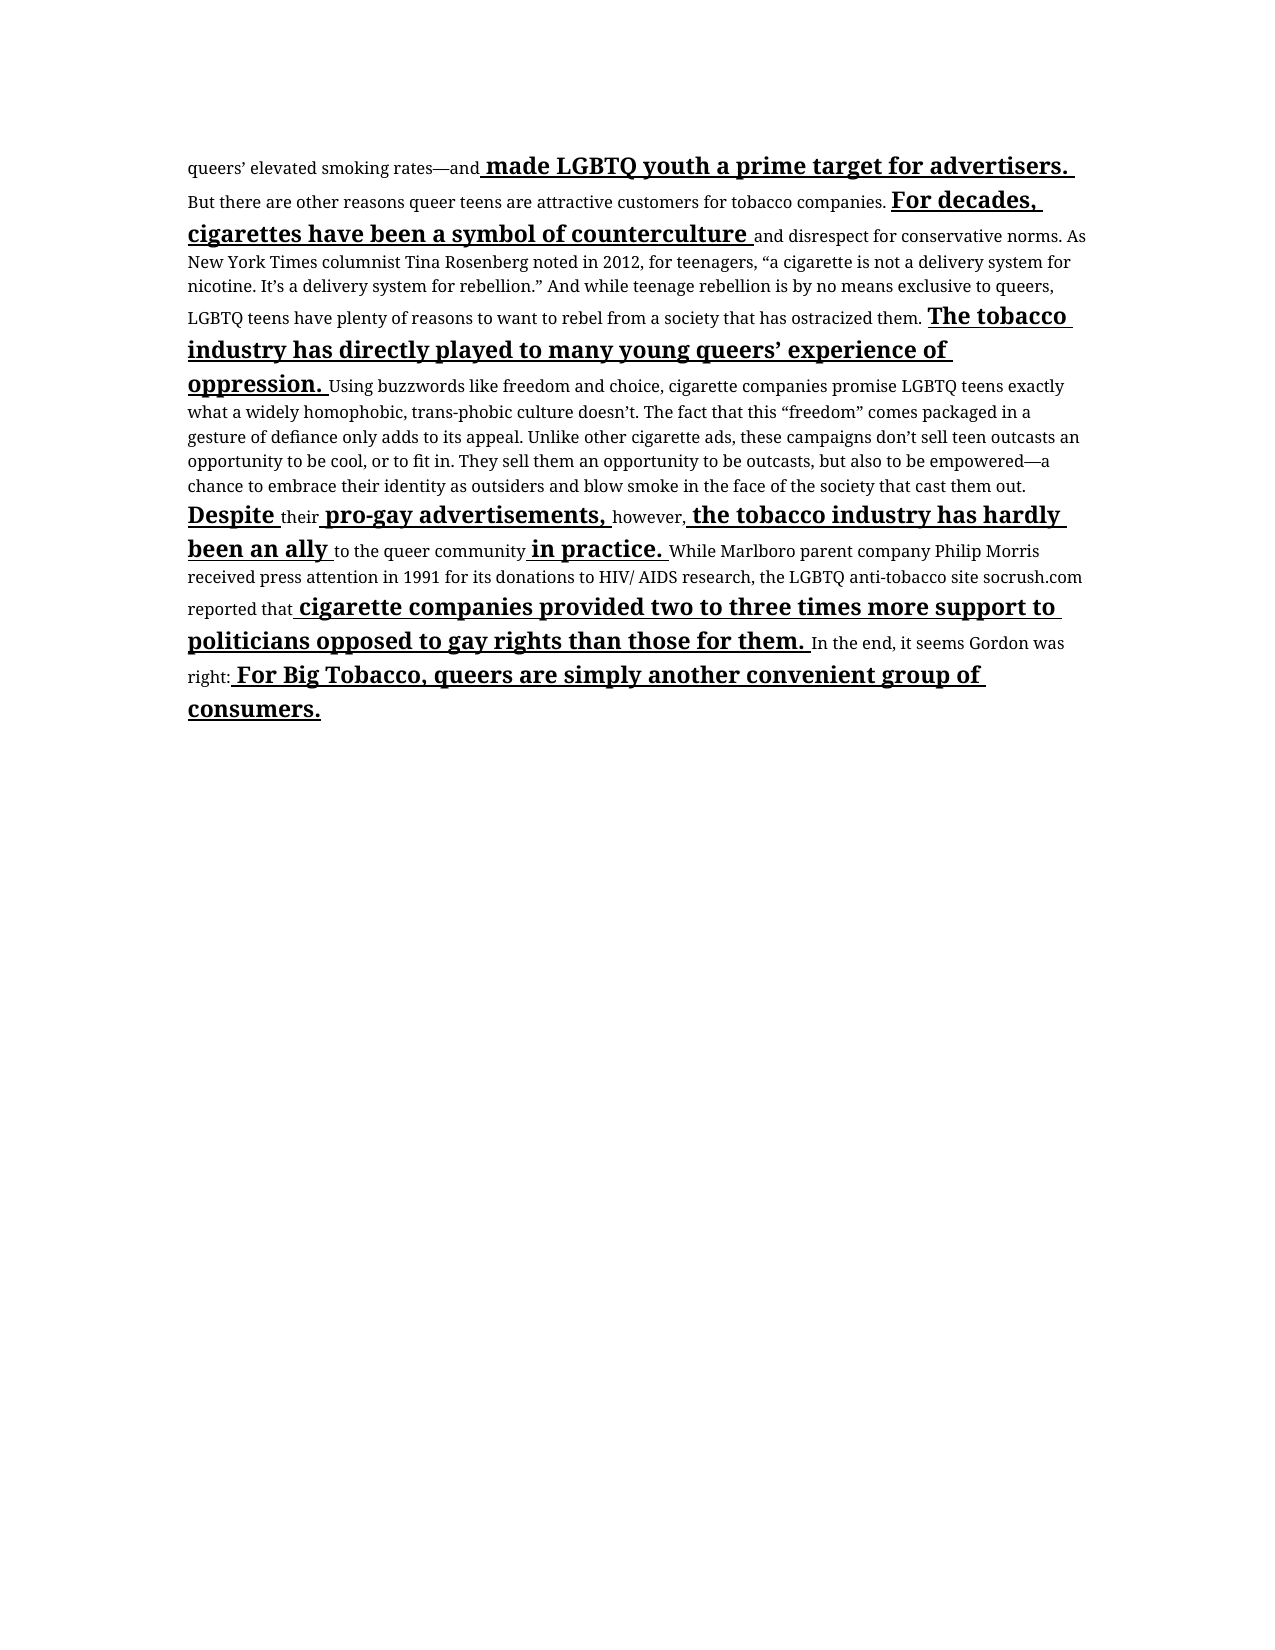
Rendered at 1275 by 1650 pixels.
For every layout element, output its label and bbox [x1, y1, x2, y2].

text [187, 150, 1087, 724]
